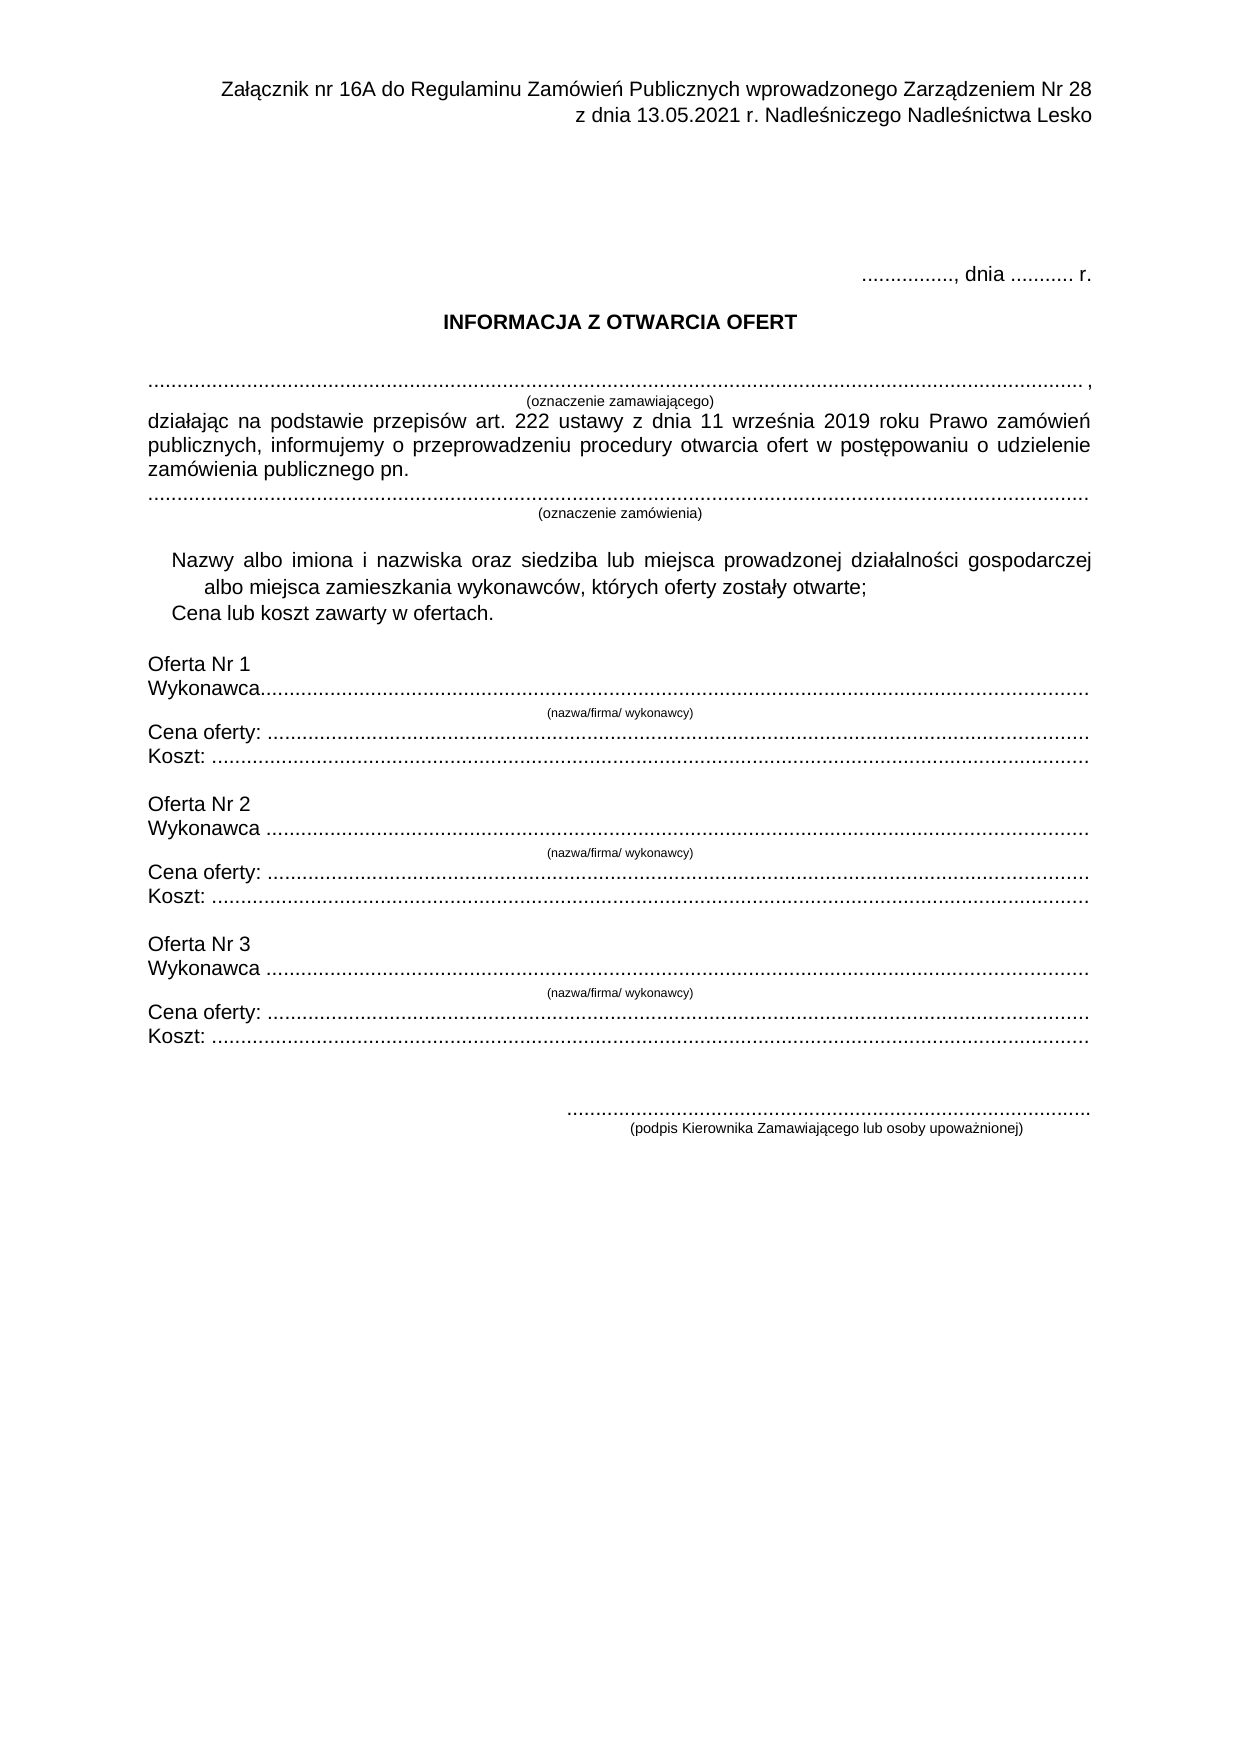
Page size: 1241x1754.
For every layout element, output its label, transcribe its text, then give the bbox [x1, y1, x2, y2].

text Oferta Nr 1 [148, 651, 1092, 675]
text (podpis Kierownika Zamawiającego lub osoby upoważnionej) [561, 1120, 1092, 1137]
text Cena lub koszt zawarty w ofertach. [171, 598, 1093, 625]
text Cena oferty: [148, 860, 1092, 884]
text (oznaczenie zamówienia) [148, 505, 1092, 522]
text Koszt: [148, 1024, 1092, 1048]
text Cena oferty: [148, 1000, 1092, 1024]
text Wykonawca [148, 956, 1092, 980]
text Oferta Nr 3 [148, 932, 1092, 956]
text (oznaczenie zamawiającego) [148, 392, 1092, 409]
text (nazwa/firma/ wykonawcy) [148, 980, 1092, 1000]
text Oferta Nr 2 [148, 792, 1092, 816]
text Wykonawca [148, 816, 1092, 839]
text Koszt: [148, 884, 1092, 908]
text Wykonawca [148, 675, 1092, 699]
text (nazwa/firma/ wykonawcy) [148, 699, 1092, 720]
text Cena oferty: [148, 720, 1092, 744]
text INFORMACJA Z OTWARCIA OFERT [159, 310, 1081, 334]
text (nazwa/firma/ wykonawcy) [148, 839, 1092, 860]
text , [148, 368, 1092, 392]
text działając na podstawie przepisów art. 222 ustawy z dnia 11 września 2019 roku Prawo zamówień publicznych, informujemy o przeprowadzeniu procedury otwarcia ofert w postępowaniu o udzielenie zamówienia publicznego pn. [148, 409, 1092, 481]
text Koszt: [148, 744, 1092, 768]
text ........................................................................................... [148, 1096, 1092, 1120]
text Nazwy albo imiona i nazwiska oraz siedziba lub miejsca prowadzonej działalności gospodarczej albo miejsca zamieszkania wykonawców, których oferty zostały otwarte; [171, 546, 1093, 598]
text ................, dnia ........... r. [148, 262, 1092, 286]
